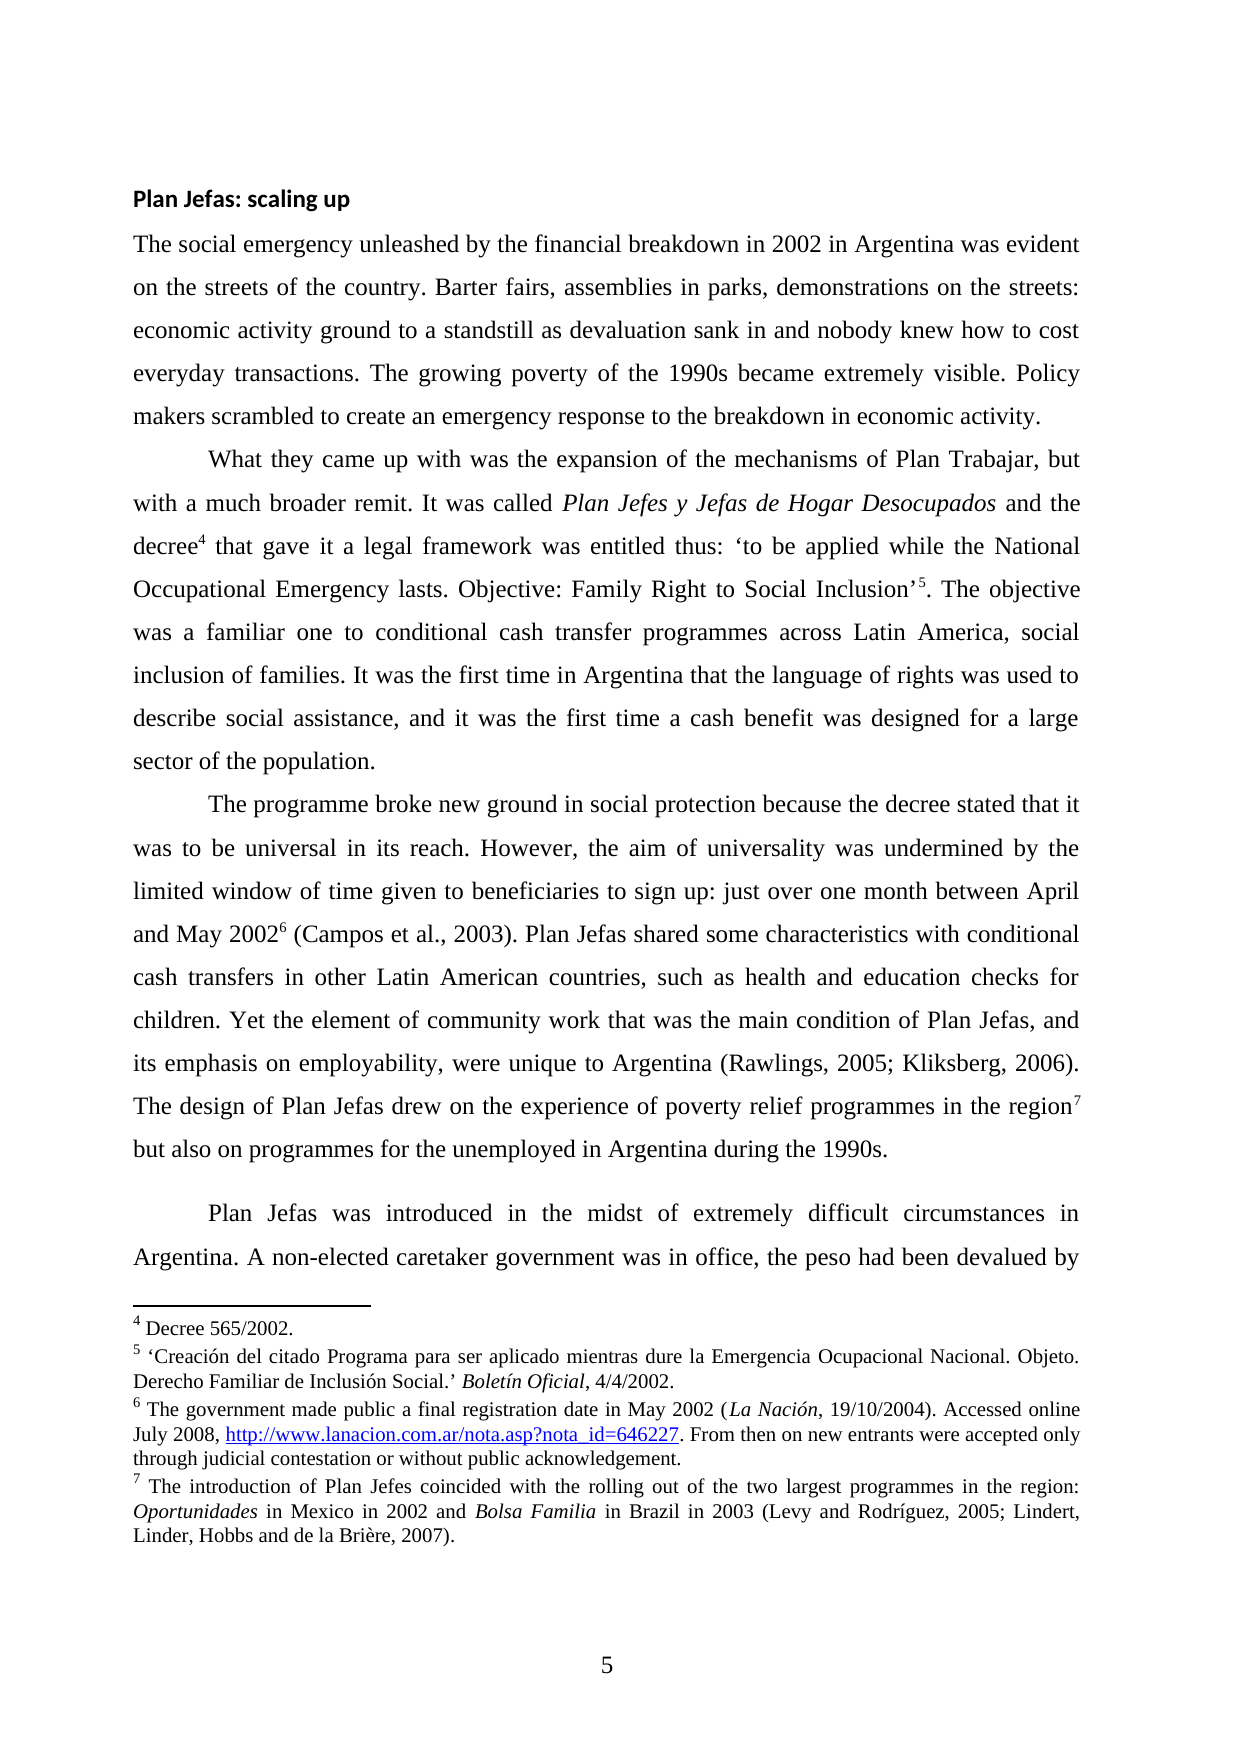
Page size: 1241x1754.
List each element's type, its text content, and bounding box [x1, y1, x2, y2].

text What they came up with was the expansion of the mechanisms of Plan Trabajar, but with a much broader remit. It was called Plan Jefes y Jefas de Hogar Desocupados and the decree that gave it a legal framework was entitled thus: ‘to be applied while the National Occupational Emergency lasts. Objective: Family Right to Social Inclusion’. The objective was a familiar one to conditional cash transfer programmes across Latin America, social inclusion of families. It was the first time in Argentina that the language of rights was used to describe social assistance, and it was the first time a cash benefit was designed for a large sector of the population. [133, 444, 1081, 775]
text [133, 1198, 1081, 1270]
text Plan Jefas: scaling up [133, 183, 1081, 214]
text The programme broke new ground in social protection because the decree stated that it was to be universal in its reach. However, the aim of universality was undermined by the limited window of time given to beneficiaries to sign up: just over one month between April and May 2002 (Campos et al., 2003). Plan Jefas shared some characteristics with conditional cash transfers in other Latin American countries, such as health and education checks for children. Yet the element of community work that was the main condition of Plan Jefas, and its emphasis on employability, were unique to Argentina (Rawlings, 2005; Kliksberg, 2006). The design of Plan Jefas drew on the experience of poverty relief programmes in the region but also on programmes for the unemployed in Argentina during the 1990s. [133, 789, 1081, 1163]
text The social emergency unleashed by the financial breakdown in 2002 in Argentina was evident on the streets of the country. Barter fairs, assemblies in parks, demonstrations on the streets: economic activity ground to a standstill as devaluation sank in and nobody knew how to cost everyday transactions. The growing poverty of the 1990s became extremely visible. Policy makers scrambled to create an emergency response to the breakdown in economic activity. [133, 229, 1081, 430]
